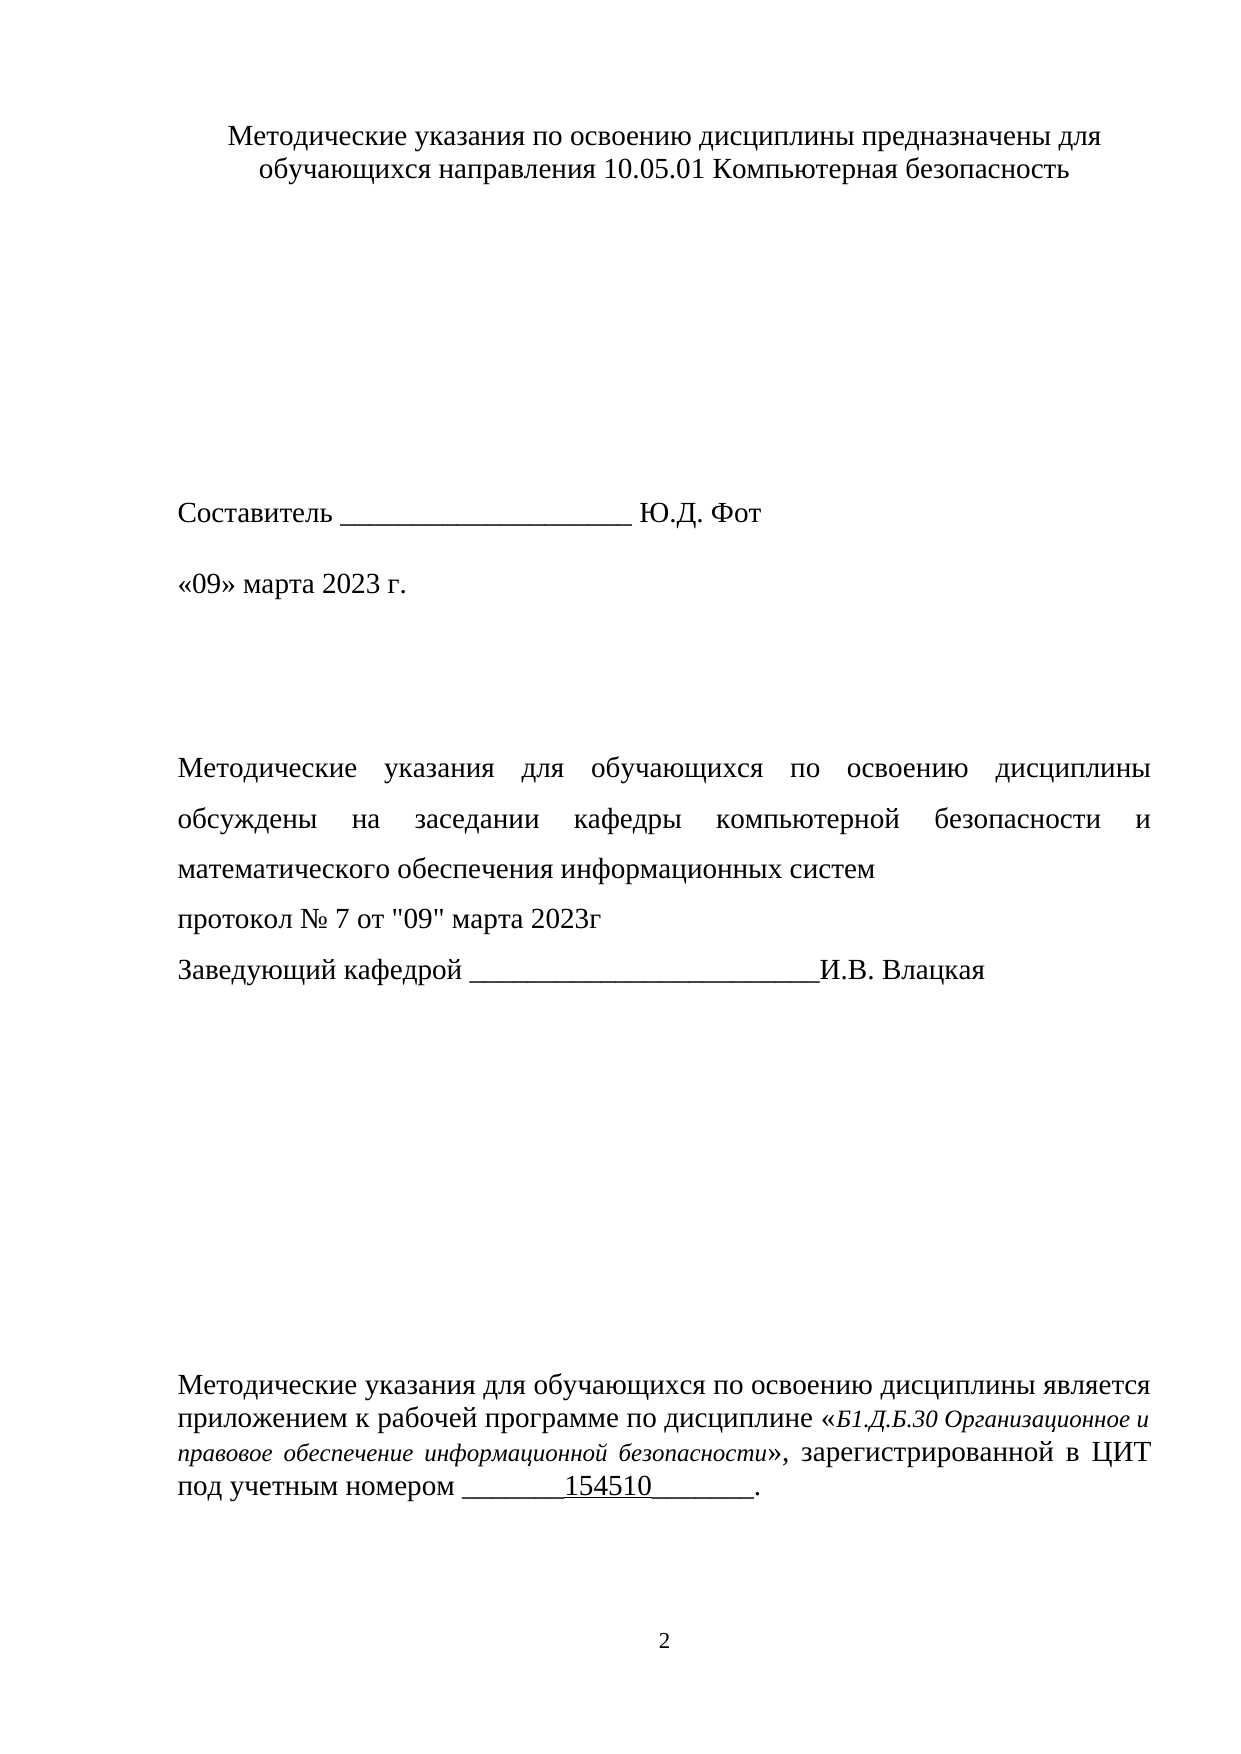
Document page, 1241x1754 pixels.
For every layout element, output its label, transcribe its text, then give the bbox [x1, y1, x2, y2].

text Заведующий кафедрой ________________________И.В. Влацкая [177, 952, 1152, 985]
text Методические указания для обучающихся по освоению дисциплины обсуждены на заседании кафедры компьютерной безопасности и математического обеспечения информационных систем [177, 751, 1152, 885]
text Методические указания по освоению дисциплины предназначены для обучающихся направления 10.05.01 Компьютерная безопасность [177, 118, 1152, 185]
text Составитель ____________________ Ю.Д. Фот [177, 495, 1152, 529]
text «09» марта 2023 г. [177, 566, 1152, 600]
text Методические указания для обучающихся по освоению дисциплины является приложением к рабочей программе по дисциплине «Б1.Д.Б.30 Организационное и правовое обеспечение информационной безопасности», зарегистрированной в ЦИТ под учетным номером _______154510_______. [177, 1367, 1152, 1501]
subtitle протокол № 7 от "09" марта 2023г [177, 902, 1152, 935]
